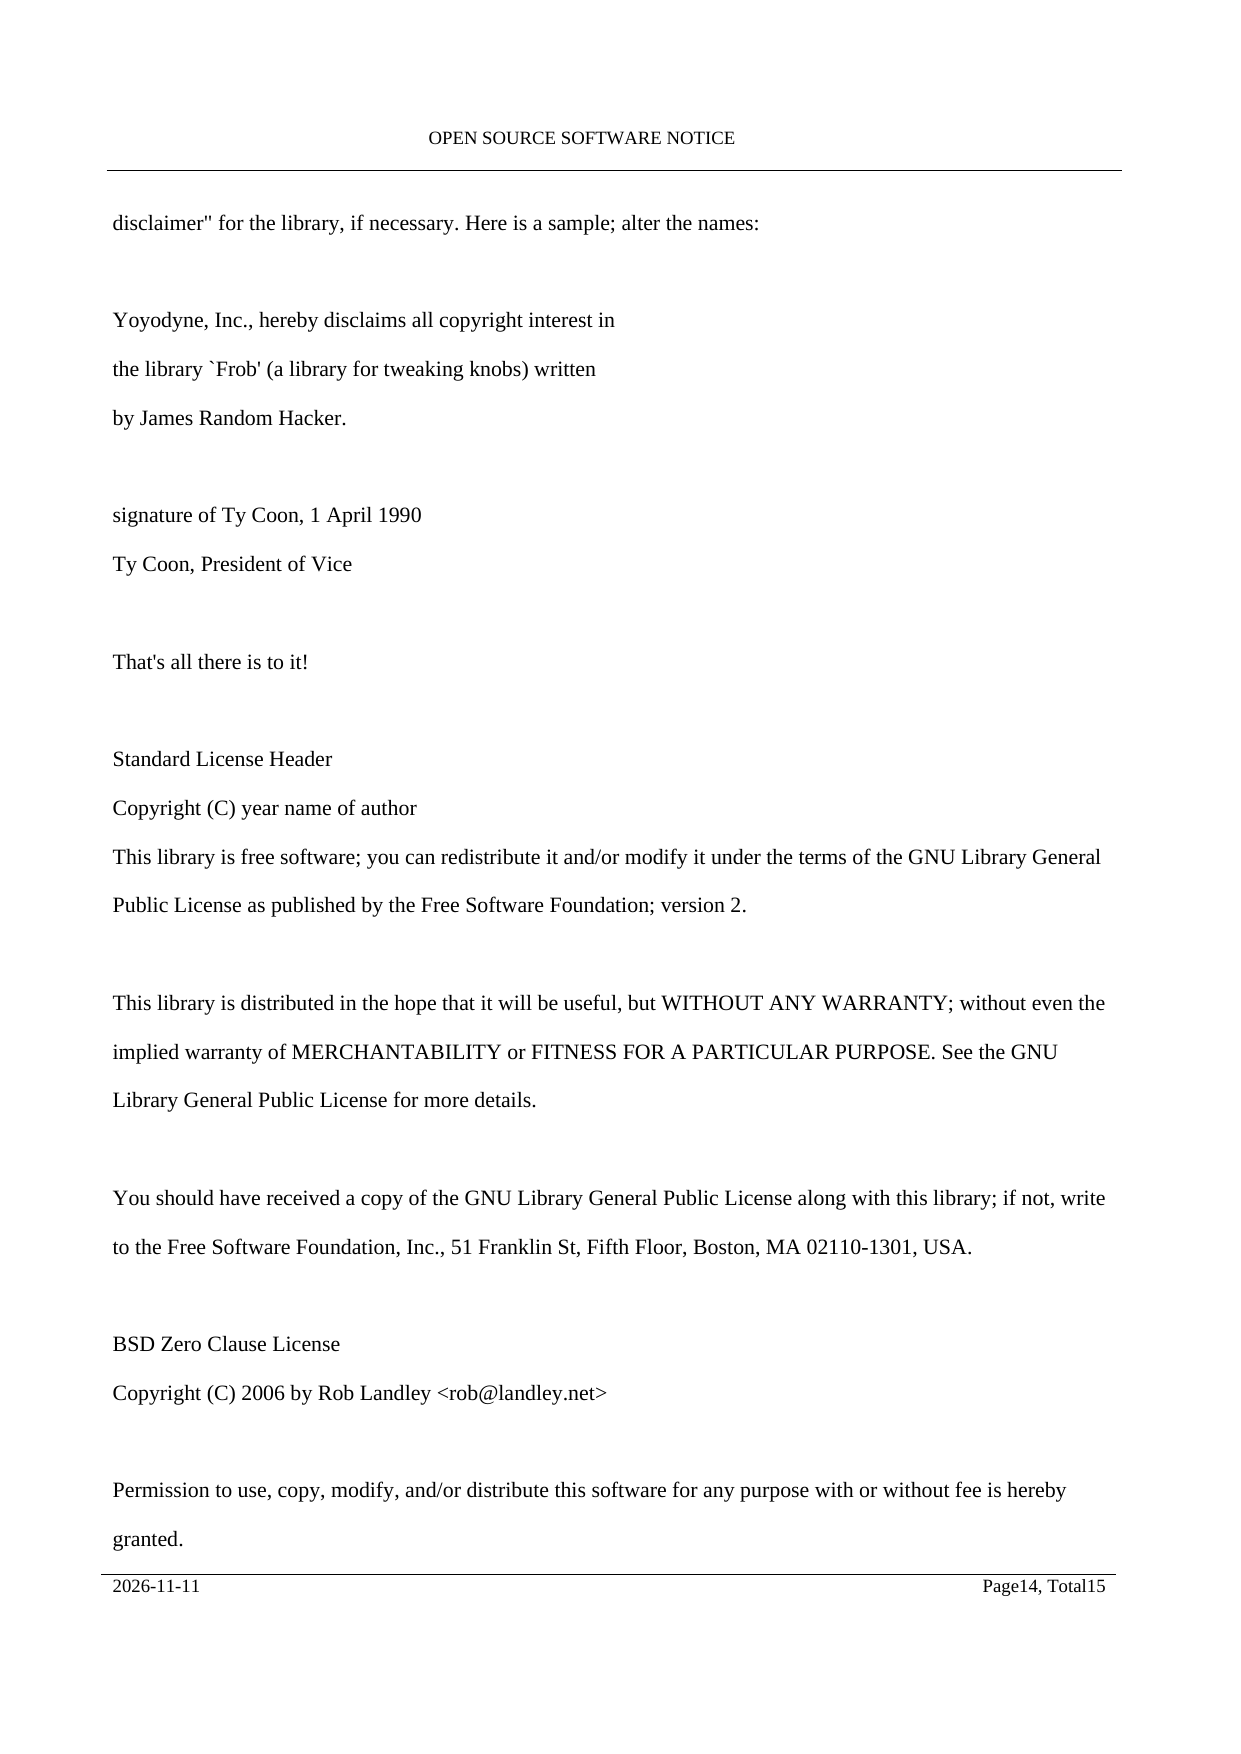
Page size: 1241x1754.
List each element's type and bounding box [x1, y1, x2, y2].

text [112, 206, 1128, 1555]
